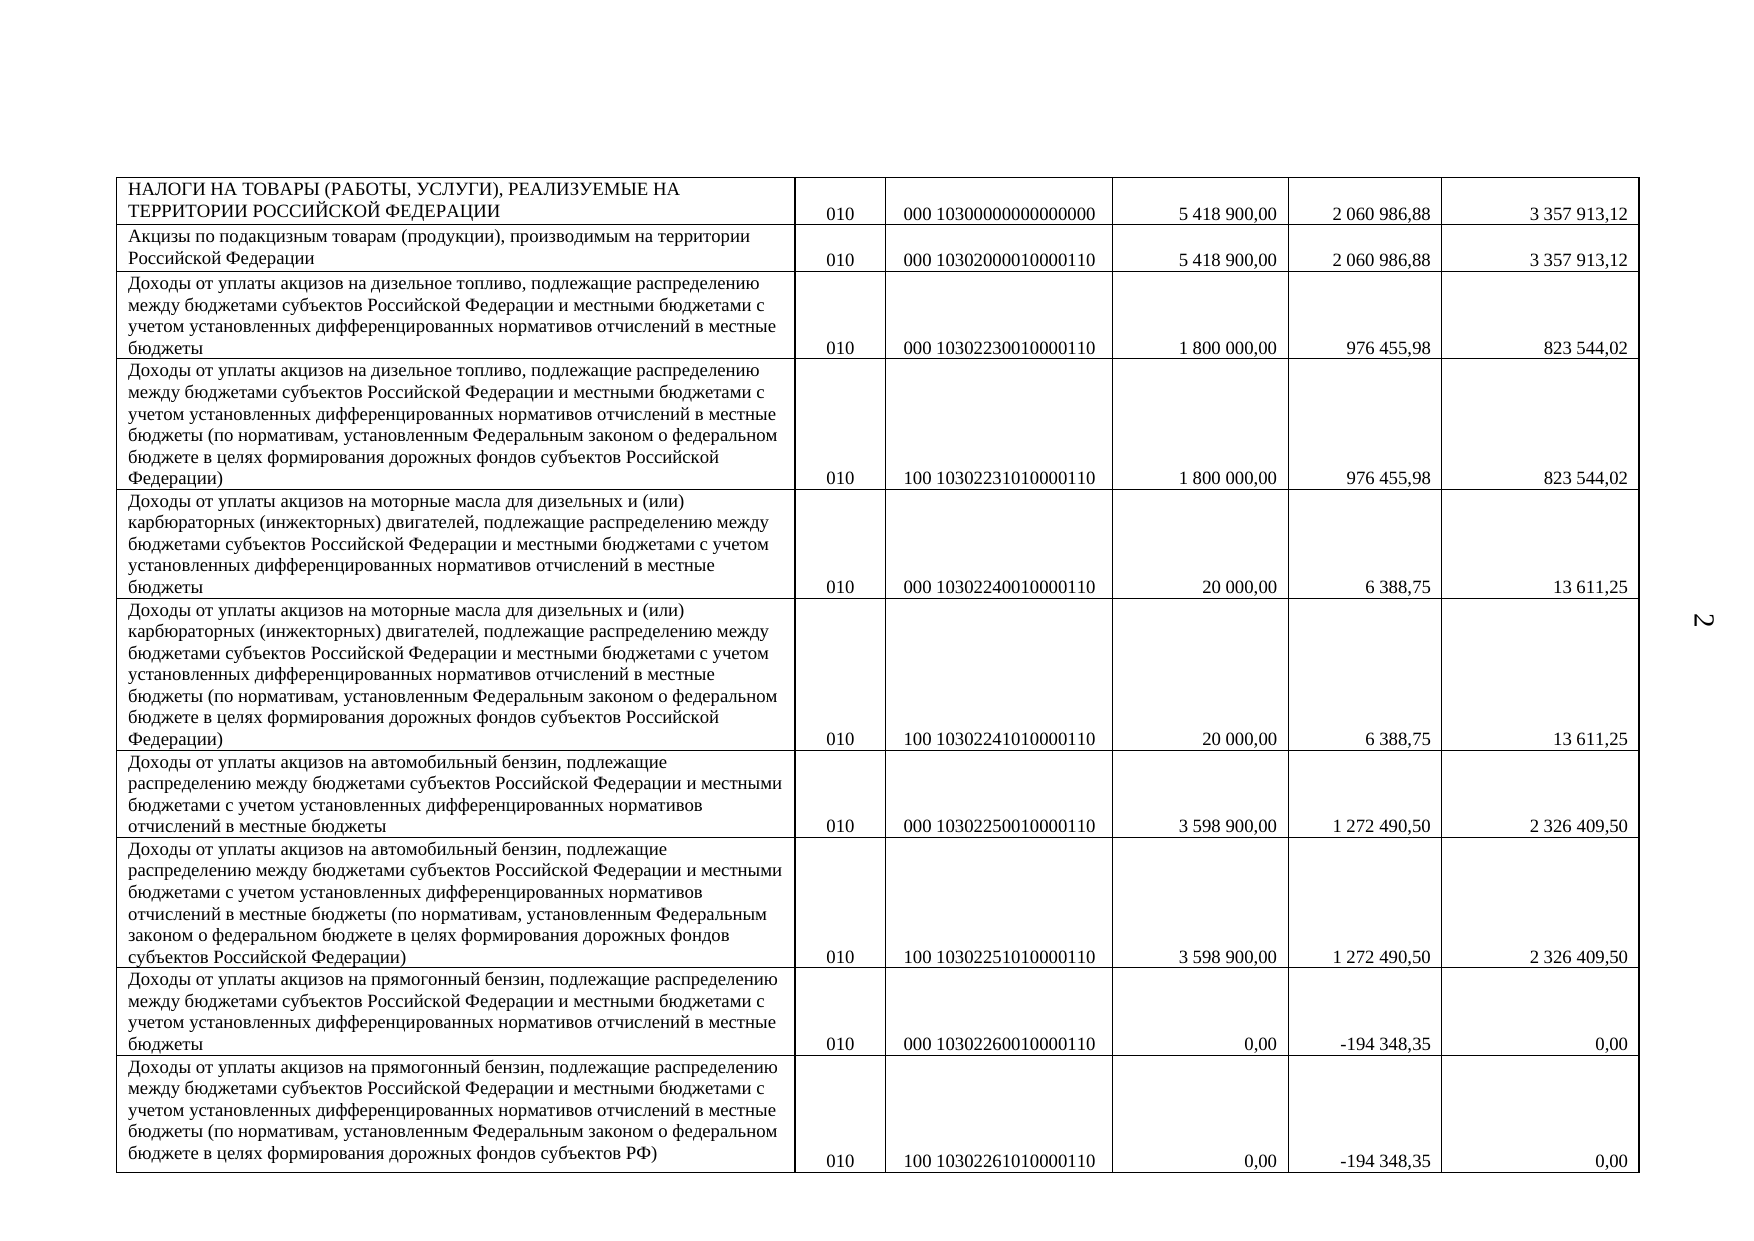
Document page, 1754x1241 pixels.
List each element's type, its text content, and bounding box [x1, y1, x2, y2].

table_cell 010 [796, 225, 885, 271]
table_cell 000 10302000010000110 [886, 225, 1112, 271]
table_cell 5 418 900,00 [1113, 178, 1288, 224]
table_cell 20 000,00 [1113, 599, 1288, 749]
table_cell 2 326 409,50 [1442, 838, 1638, 967]
table_cell 13 611,25 [1442, 599, 1638, 749]
table_cell 20 000,00 [1113, 490, 1288, 597]
table_cell 0,00 [1442, 968, 1638, 1054]
table_cell 1 800 000,00 [1113, 272, 1288, 358]
table_cell 6 388,75 [1289, 599, 1441, 749]
table_cell 5 418 900,00 [1113, 225, 1288, 271]
table_cell 000 10302240010000110 [886, 490, 1112, 597]
table_cell 100 10302251010000110 [886, 838, 1112, 967]
table_cell 000 10300000000000000 [886, 178, 1112, 224]
table_cell -194 348,35 [1289, 968, 1441, 1054]
table_cell 3 357 913,12 [1442, 178, 1638, 224]
table_cell 010 [796, 599, 885, 749]
table_cell 0,00 [1113, 968, 1288, 1054]
table_cell 1 272 490,50 [1289, 751, 1441, 837]
table_cell 6 388,75 [1289, 490, 1441, 597]
table_cell 2 060 986,88 [1289, 178, 1441, 224]
table_cell 010 [796, 272, 885, 358]
table_cell Акцизы по подакцизным товарам (продукции), производимым на территории Российской Федерации [117, 225, 794, 271]
table_cell 000 10302260010000110 [886, 968, 1112, 1054]
table_cell 1 800 000,00 [1113, 359, 1288, 489]
table_cell 100 10302261010000110 [886, 1056, 1112, 1172]
table_cell 000 10302230010000110 [886, 272, 1112, 358]
table_cell 010 [796, 359, 885, 489]
table_cell 010 [796, 1056, 885, 1172]
table_cell 976 455,98 [1289, 272, 1441, 358]
table_cell -194 348,35 [1289, 1056, 1441, 1172]
table_cell 010 [796, 968, 885, 1054]
table_cell 2 060 986,88 [1289, 225, 1441, 271]
table_cell Доходы от уплаты акцизов на дизельное топливо, подлежащие распределению между бюджетами субъектов Российской Федерации и местными бюджетами с учетом установленных дифференцированных нормативов отчислений в местные бюджеты [117, 272, 794, 358]
table_cell 010 [796, 490, 885, 597]
table_cell 010 [796, 178, 885, 224]
table_cell 13 611,25 [1442, 490, 1638, 597]
table_cell 1 272 490,50 [1289, 838, 1441, 967]
table_cell 000 10302250010000110 [886, 751, 1112, 837]
table_cell 823 544,02 [1442, 272, 1638, 358]
table_cell Доходы от уплаты акцизов на моторные масла для дизельных и (или) карбюраторных (инжекторных) двигателей, подлежащие распределению между бюджетами субъектов Российской Федерации и местными бюджетами с учетом установленных дифференцированных нормативов отчислений в местные бюджеты [117, 490, 794, 597]
table_cell Доходы от уплаты акцизов на автомобильный бензин, подлежащие распределению между бюджетами субъектов Российской Федерации и местными бюджетами с учетом установленных дифференцированных нормативов отчислений в местные бюджеты [117, 751, 794, 837]
table_cell 2 326 409,50 [1442, 751, 1638, 837]
table_cell 976 455,98 [1289, 359, 1441, 489]
table_cell 3 598 900,00 [1113, 751, 1288, 837]
table_cell 010 [796, 838, 885, 967]
table_cell НАЛОГИ НА ТОВАРЫ (РАБОТЫ, УСЛУГИ), РЕАЛИЗУЕМЫЕ НА ТЕРРИТОРИИ РОССИЙСКОЙ ФЕДЕРАЦИИ [117, 178, 794, 224]
table_cell Доходы от уплаты акцизов на прямогонный бензин, подлежащие распределению между бюджетами субъектов Российской Федерации и местными бюджетами с учетом установленных дифференцированных нормативов отчислений в местные бюджеты [117, 968, 794, 1054]
table_cell 100 10302241010000110 [886, 599, 1112, 749]
table_cell Доходы от уплаты акцизов на прямогонный бензин, подлежащие распределению между бюджетами субъектов Российской Федерации и местными бюджетами с учетом установленных дифференцированных нормативов отчислений в местные бюджеты (по нормативам, установленным Федеральным законом о федеральном бюджете в целях формирования дорожных фондов субъектов РФ) [117, 1056, 794, 1172]
table_cell 3 598 900,00 [1113, 838, 1288, 967]
table_cell Доходы от уплаты акцизов на дизельное топливо, подлежащие распределению между бюджетами субъектов Российской Федерации и местными бюджетами с учетом установленных дифференцированных нормативов отчислений в местные бюджеты (по нормативам, установленным Федеральным законом о федеральном бюджете в целях формирования дорожных фондов субъектов Российской Федерации) [117, 359, 794, 489]
table_cell 3 357 913,12 [1442, 225, 1638, 271]
table_cell 100 10302231010000110 [886, 359, 1112, 489]
table_cell 010 [796, 751, 885, 837]
table_cell Доходы от уплаты акцизов на автомобильный бензин, подлежащие распределению между бюджетами субъектов Российской Федерации и местными бюджетами с учетом установленных дифференцированных нормативов отчислений в местные бюджеты (по нормативам, установленным Федеральным законом о федеральном бюджете в целях формирования дорожных фондов субъектов Российской Федерации) [117, 838, 794, 967]
table_cell 823 544,02 [1442, 359, 1638, 489]
table_cell Доходы от уплаты акцизов на моторные масла для дизельных и (или) карбюраторных (инжекторных) двигателей, подлежащие распределению между бюджетами субъектов Российской Федерации и местными бюджетами с учетом установленных дифференцированных нормативов отчислений в местные бюджеты (по нормативам, установленным Федеральным законом о федеральном бюджете в целях формирования дорожных фондов субъектов Российской Федерации) [117, 599, 794, 749]
table_cell 0,00 [1113, 1056, 1288, 1172]
table_cell 0,00 [1442, 1056, 1638, 1172]
